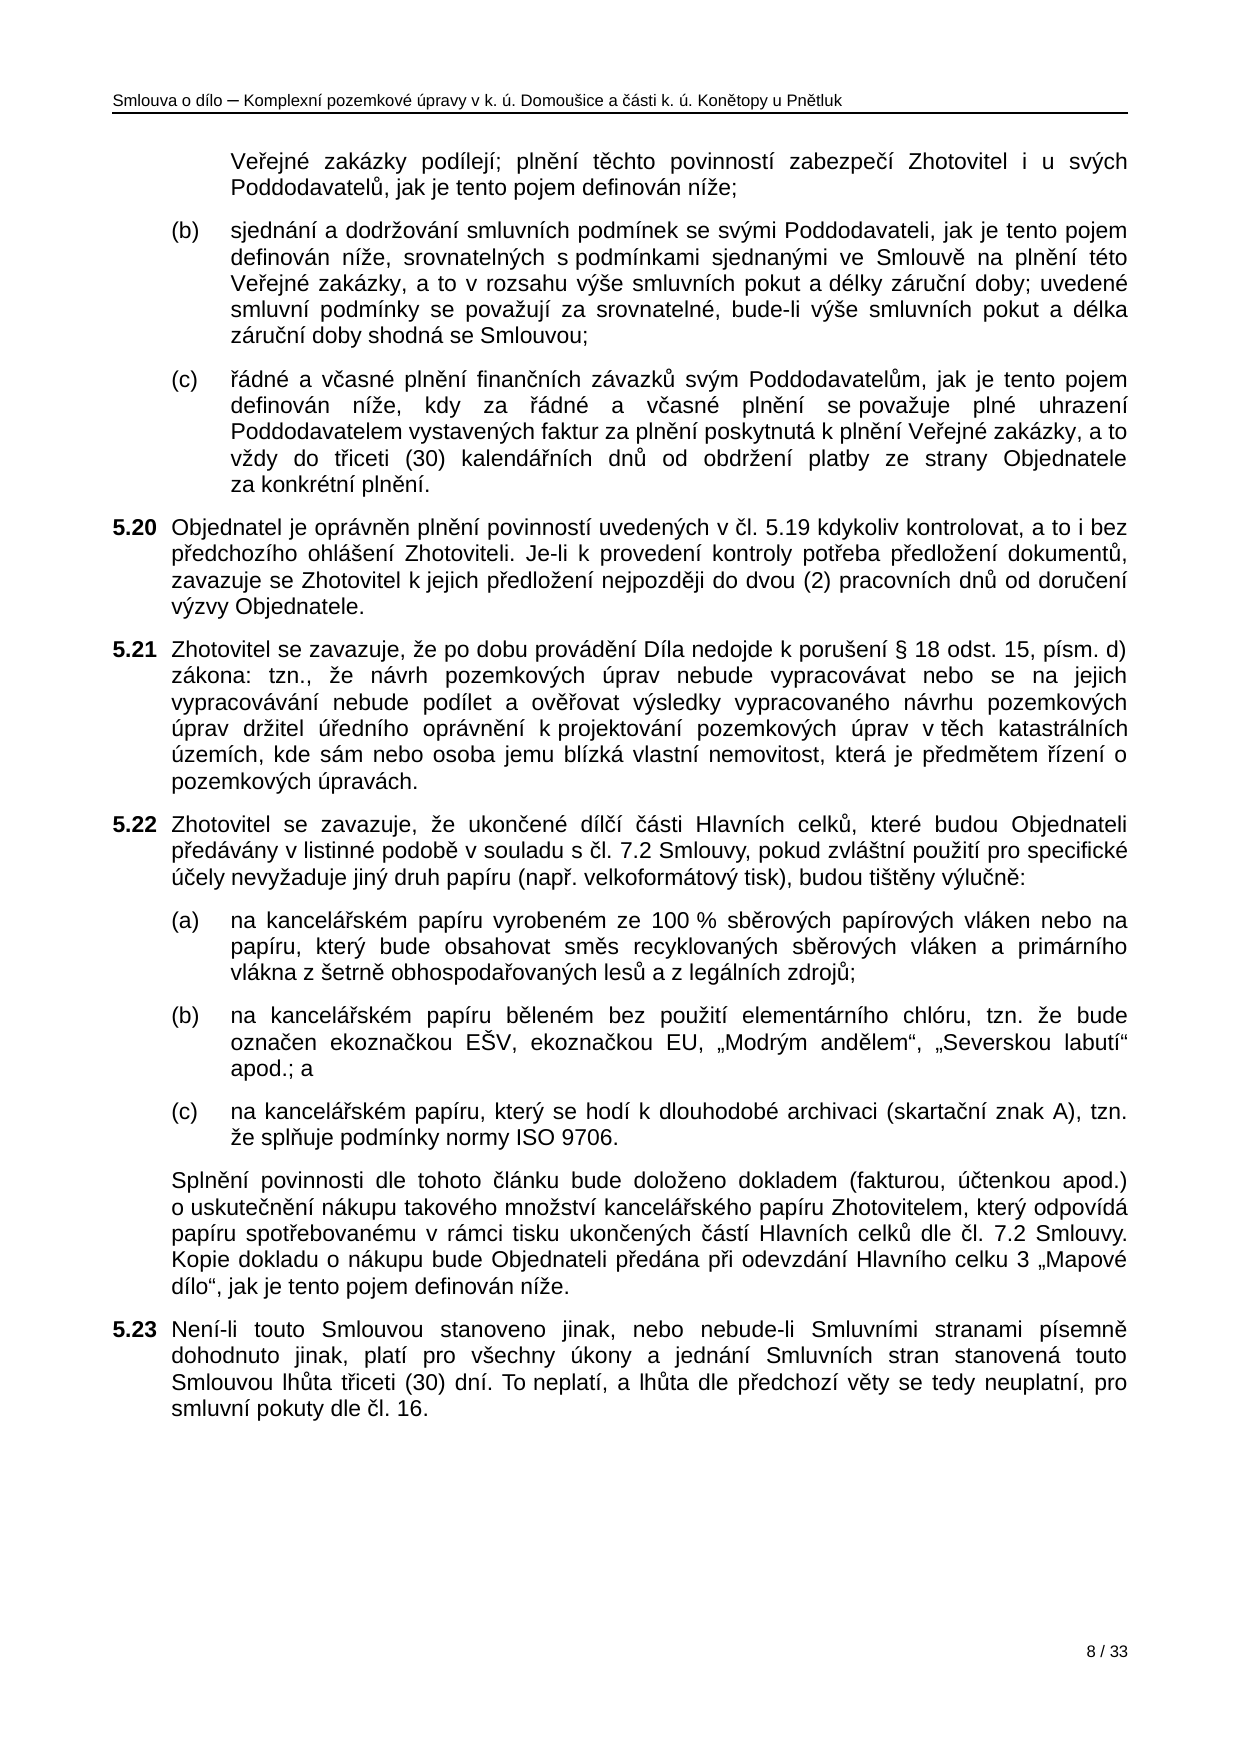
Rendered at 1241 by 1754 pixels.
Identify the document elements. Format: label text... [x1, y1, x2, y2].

list na kancelářském papíru vyrobeném ze 100 % sběrových papírových vláken nebo na papíru, který bude obsahovat směs recyklovaných sběrových vláken a primárního vlákna z šetrně obhospodařovaných lesů a z legálních zdrojů; [171, 907, 1128, 986]
text Zhotovitel se zavazuje, že ukončené dílčí části Hlavních celků, které budou Objednateli předávány v listinné podobě v souladu s čl. 7.2 Smlouvy, pokud zvláštní použití pro specifické účely nevyžaduje jiný druh papíru (např. velkoformátový tisk), budou tištěny výlučně: [112, 811, 1128, 890]
text Není-li touto Smlouvou stanoveno jinak, nebo nebude-li Smluvními stranami písemně dohodnuto jinak, platí pro všechny úkony a jednání Smluvních stran stanovená touto Smlouvou lhůta třiceti (30) dní. To neplatí, a lhůta dle předchozí věty se tedy neuplatní, pro smluvní pokuty dle čl. 16. [112, 1316, 1128, 1421]
text Objednatel je oprávněn plnění povinností uvedených v čl. 5.19 kdykoliv kontrolovat, a to i bez předchozího ohlášení Zhotoviteli. Je-li k provedení kontroly potřeba předložení dokumentů, zavazuje se Zhotovitel k jejich předložení nejpozději do dvou (2) pracovních dnů od doručení výzvy Objednatele. [112, 514, 1128, 619]
list řádné a včasné plnění finančních závazků svým Poddodavatelům, jak je tento pojem definován níže, kdy za řádné a včasné plnění se považuje plné uhrazení Poddodavatelem vystavených faktur za plnění poskytnutá k plnění Veřejné zakázky, a to vždy do třiceti (30) kalendářních dnů od obdržení platby ze strany Objednatele za konkrétní plnění. [171, 366, 1128, 497]
list Splnění povinnosti dle tohoto článku bude doloženo dokladem (fakturou, účtenkou apod.) o uskutečnění nákupu takového množství kancelářského papíru Zhotovitelem, který odpovídá papíru spotřebovanému v rámci tisku ukončených částí Hlavních celků dle čl. 7.2 Smlouvy. Kopie dokladu o nákupu bude Objednateli předána při odevzdání Hlavního celku 3 „Mapové dílo“, jak je tento pojem definován níže. [171, 1167, 1128, 1299]
list sjednání a dodržování smluvních podmínek se svými Poddodavateli, jak je tento pojem definován níže, srovnatelných s podmínkami sjednanými ve Smlouvě na plnění této Veřejné zakázky, a to v rozsahu výše smluvních pokut a délky záruční doby; uvedené smluvní podmínky se považují za srovnatelné, bude-li výše smluvních pokut a délka záruční doby shodná se Smlouvou; [171, 217, 1128, 349]
text Zhotovitel se zavazuje, že po dobu provádění Díla nedojde k porušení § 18 odst. 15, písm. d) zákona: tzn., že návrh pozemkových úprav nebude vypracovávat nebo se na jejich vypracovávání nebude podílet a ověřovat výsledky vypracovaného návrhu pozemkových úprav držitel úředního oprávnění k projektování pozemkových úprav v těch katastrálních územích, kde sám nebo osoba jemu blízká vlastní nemovitost, která je předmětem řízení o pozemkových úpravách. [112, 636, 1128, 794]
list na kancelářském papíru běleném bez použití elementárního chlóru, tzn. že bude označen ekoznačkou EŠV, ekoznačkou EU, „Modrým andělem“, „Severskou labutí“ apod.; a [171, 1002, 1128, 1081]
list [171, 148, 1128, 200]
list na kancelářském papíru, který se hodí k dlouhodobé archivaci (skartační znak A), tzn. že splňuje podmínky normy ISO 9706. [171, 1098, 1128, 1151]
